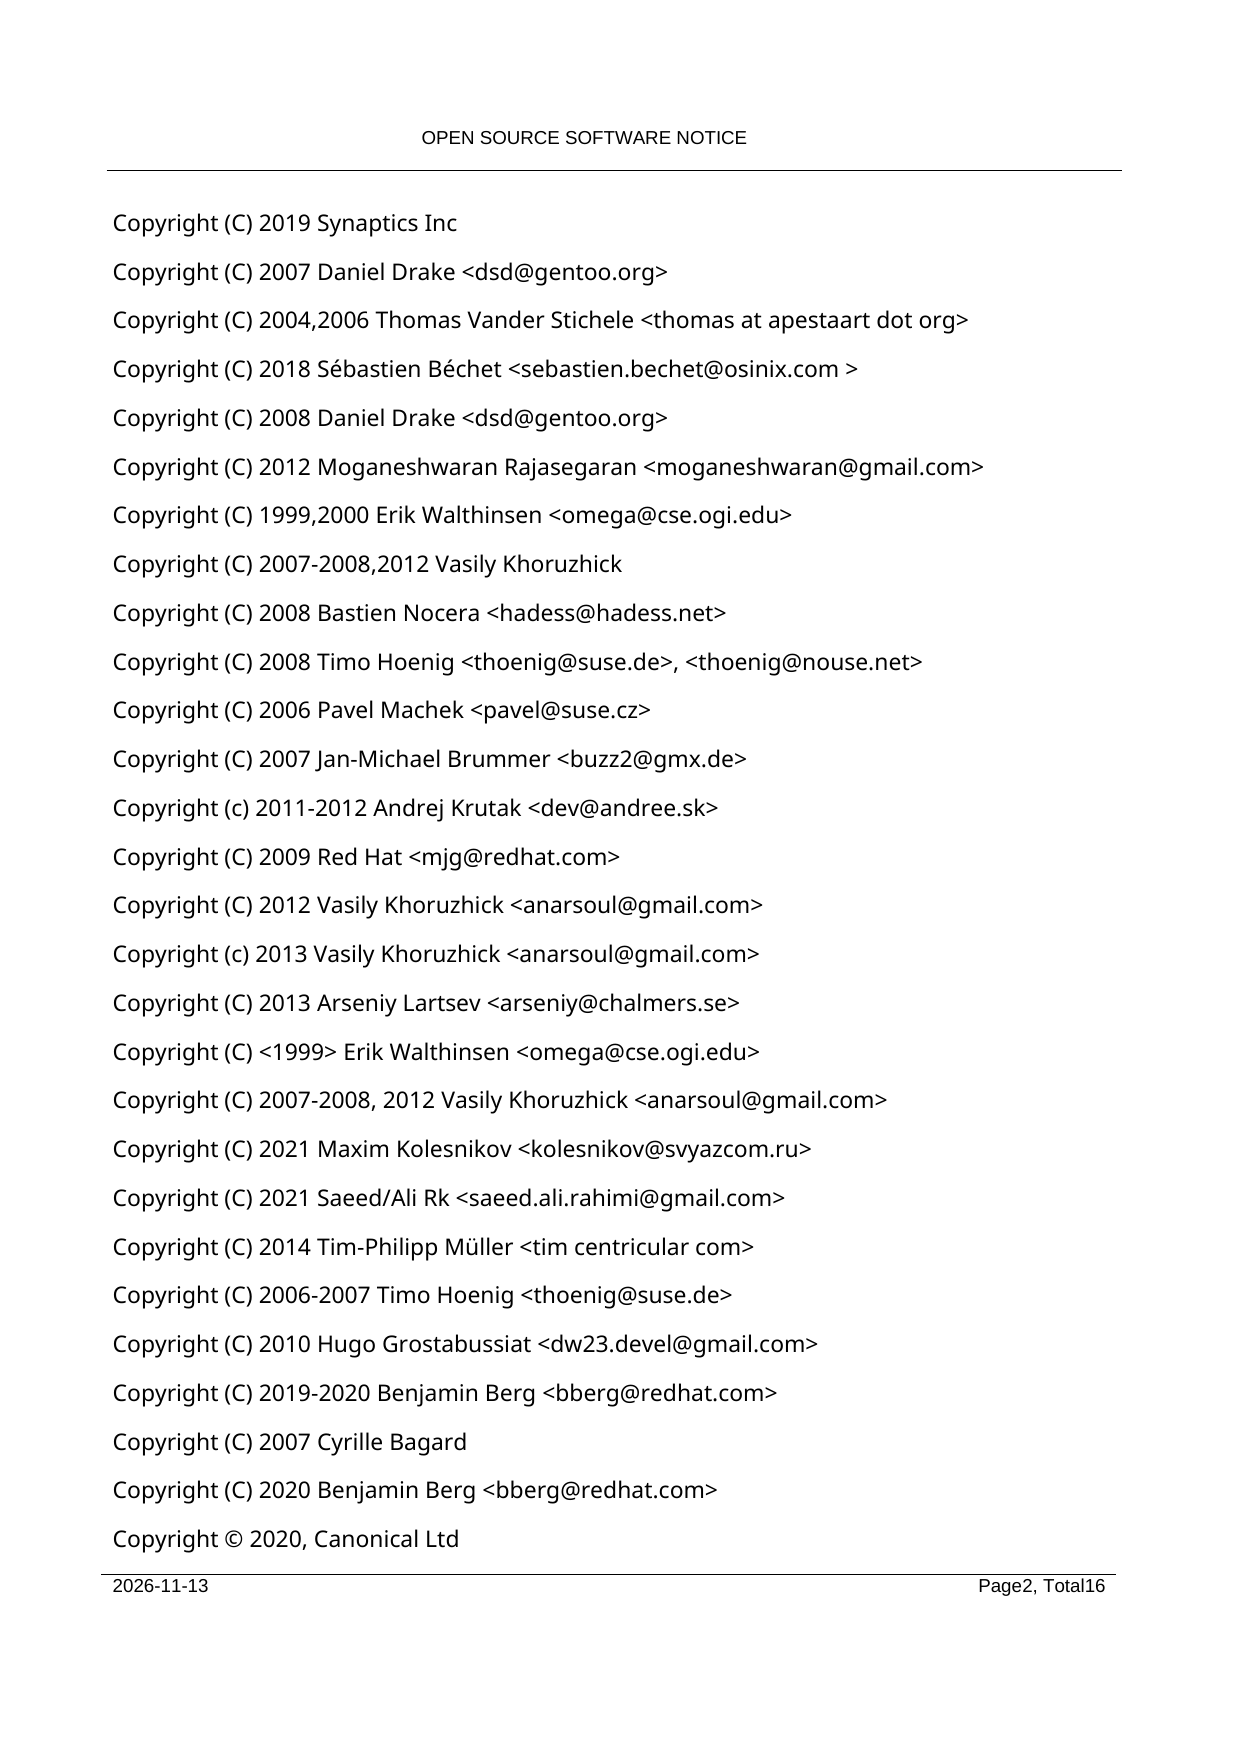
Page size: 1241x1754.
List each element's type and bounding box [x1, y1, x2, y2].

text [112, 206, 1128, 1555]
